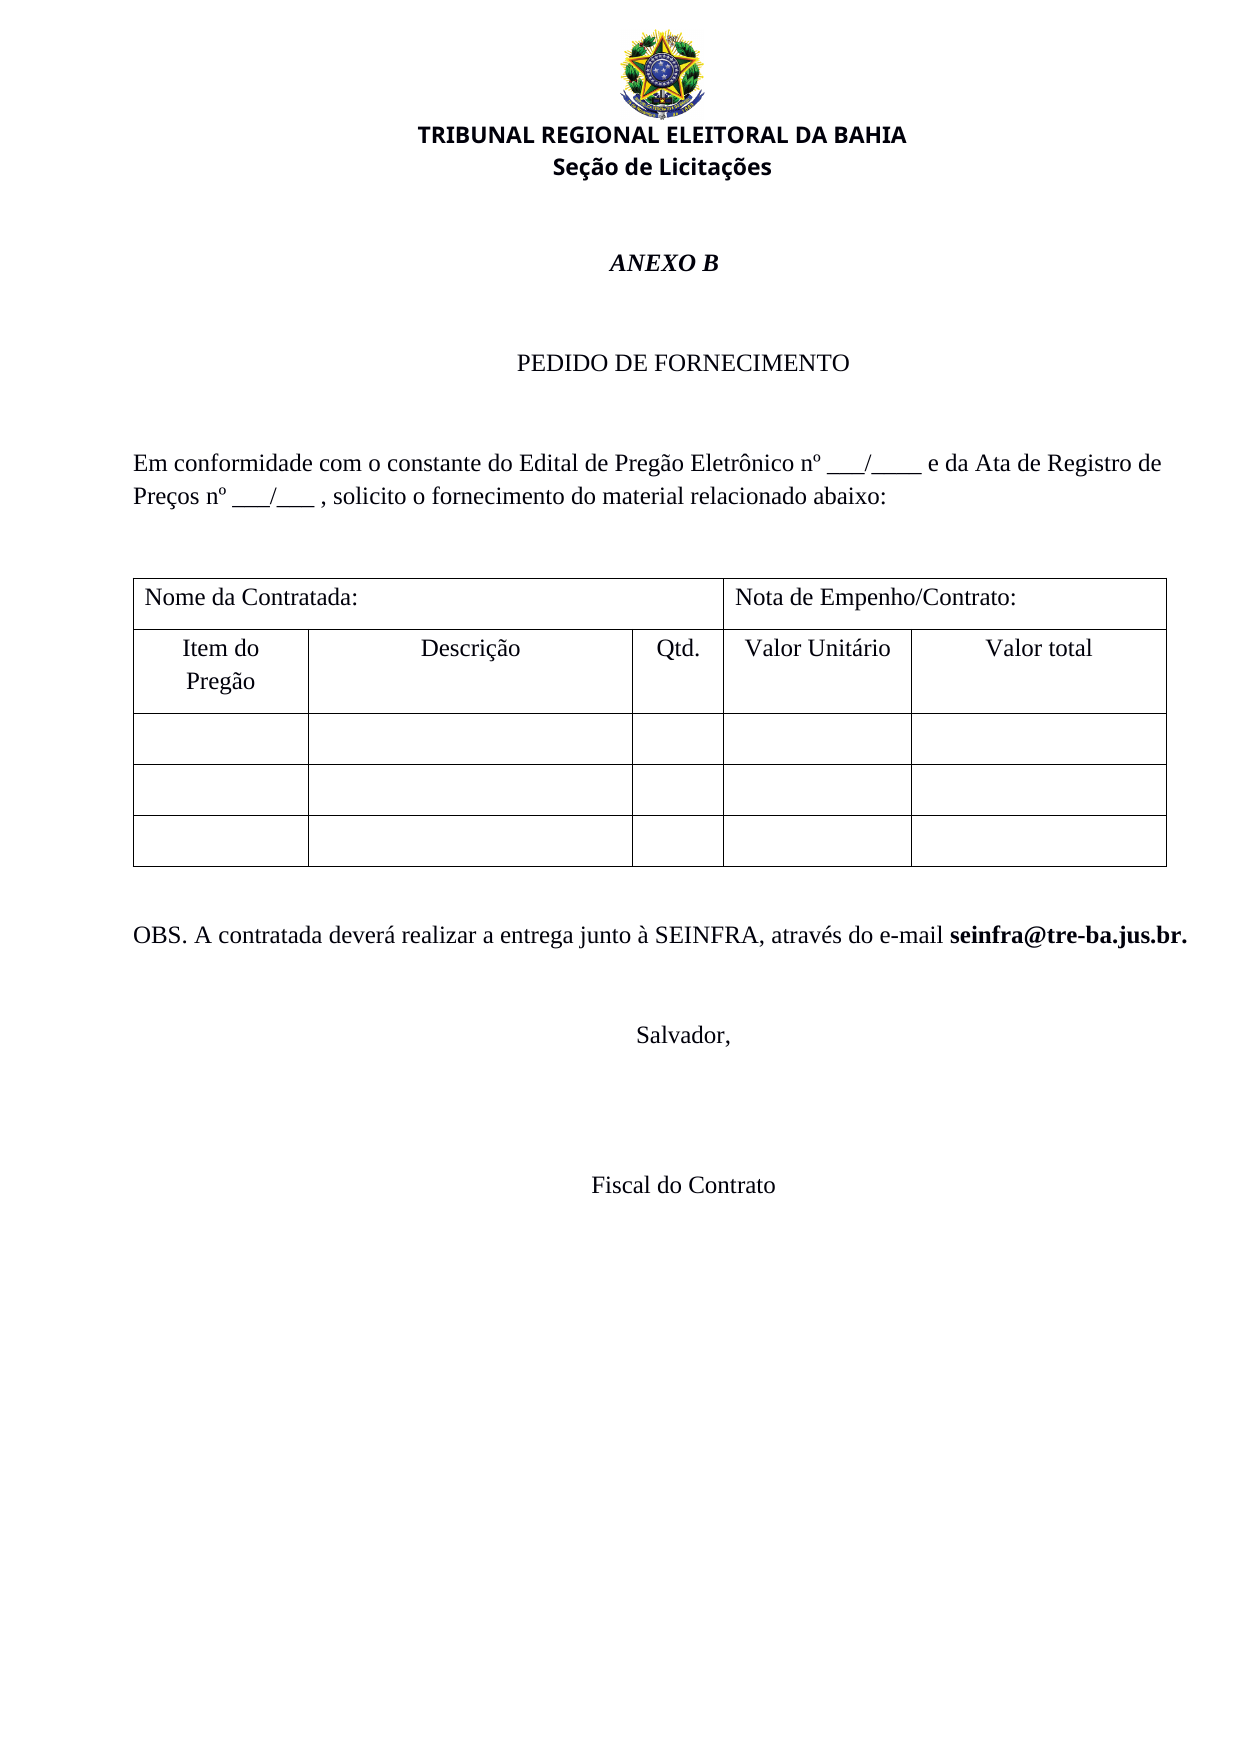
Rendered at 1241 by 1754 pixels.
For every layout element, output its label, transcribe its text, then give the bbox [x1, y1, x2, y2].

table_cell [309, 714, 632, 764]
table_cell [134, 765, 308, 815]
table_cell Item do Pregão [134, 630, 308, 713]
table_cell Valor Unitário [724, 630, 911, 713]
table_cell Qtd. [633, 630, 723, 713]
table_cell [633, 816, 723, 866]
table_cell Descrição [309, 630, 632, 713]
table_cell [724, 714, 911, 764]
list ANEXO B [133, 244, 1196, 278]
table_cell [134, 714, 308, 764]
text Salvador, [170, 1017, 1196, 1051]
table_cell [912, 816, 1166, 866]
table_cell [633, 714, 723, 764]
text Fiscal do Contrato [170, 1167, 1196, 1201]
table_cell [134, 816, 308, 866]
text Em conformidade com o constante do Edital de Pregão Eletrônico nº ___/____ e da Ata de Registro de Preços nº ___/___ , solicito o fornecimento do material relacionado abaixo: [133, 444, 1196, 511]
table_cell [912, 714, 1166, 764]
table_cell [724, 816, 911, 866]
text PEDIDO DE FORNECIMENTO [170, 344, 1196, 378]
table_cell [309, 816, 632, 866]
table_header Nota de Empenho/Contrato: [724, 579, 1166, 629]
table_cell [309, 765, 632, 815]
table_cell [633, 765, 723, 815]
text OBS. A contratada deverá realizar a entrega junto à SEINFRA, através do e-mail seinfra@tre-ba.jus.br. [133, 917, 1196, 951]
table_header Nome da Contratada: [134, 579, 723, 629]
table_cell [724, 765, 911, 815]
table_cell [912, 765, 1166, 815]
table_cell Valor total [912, 630, 1166, 713]
